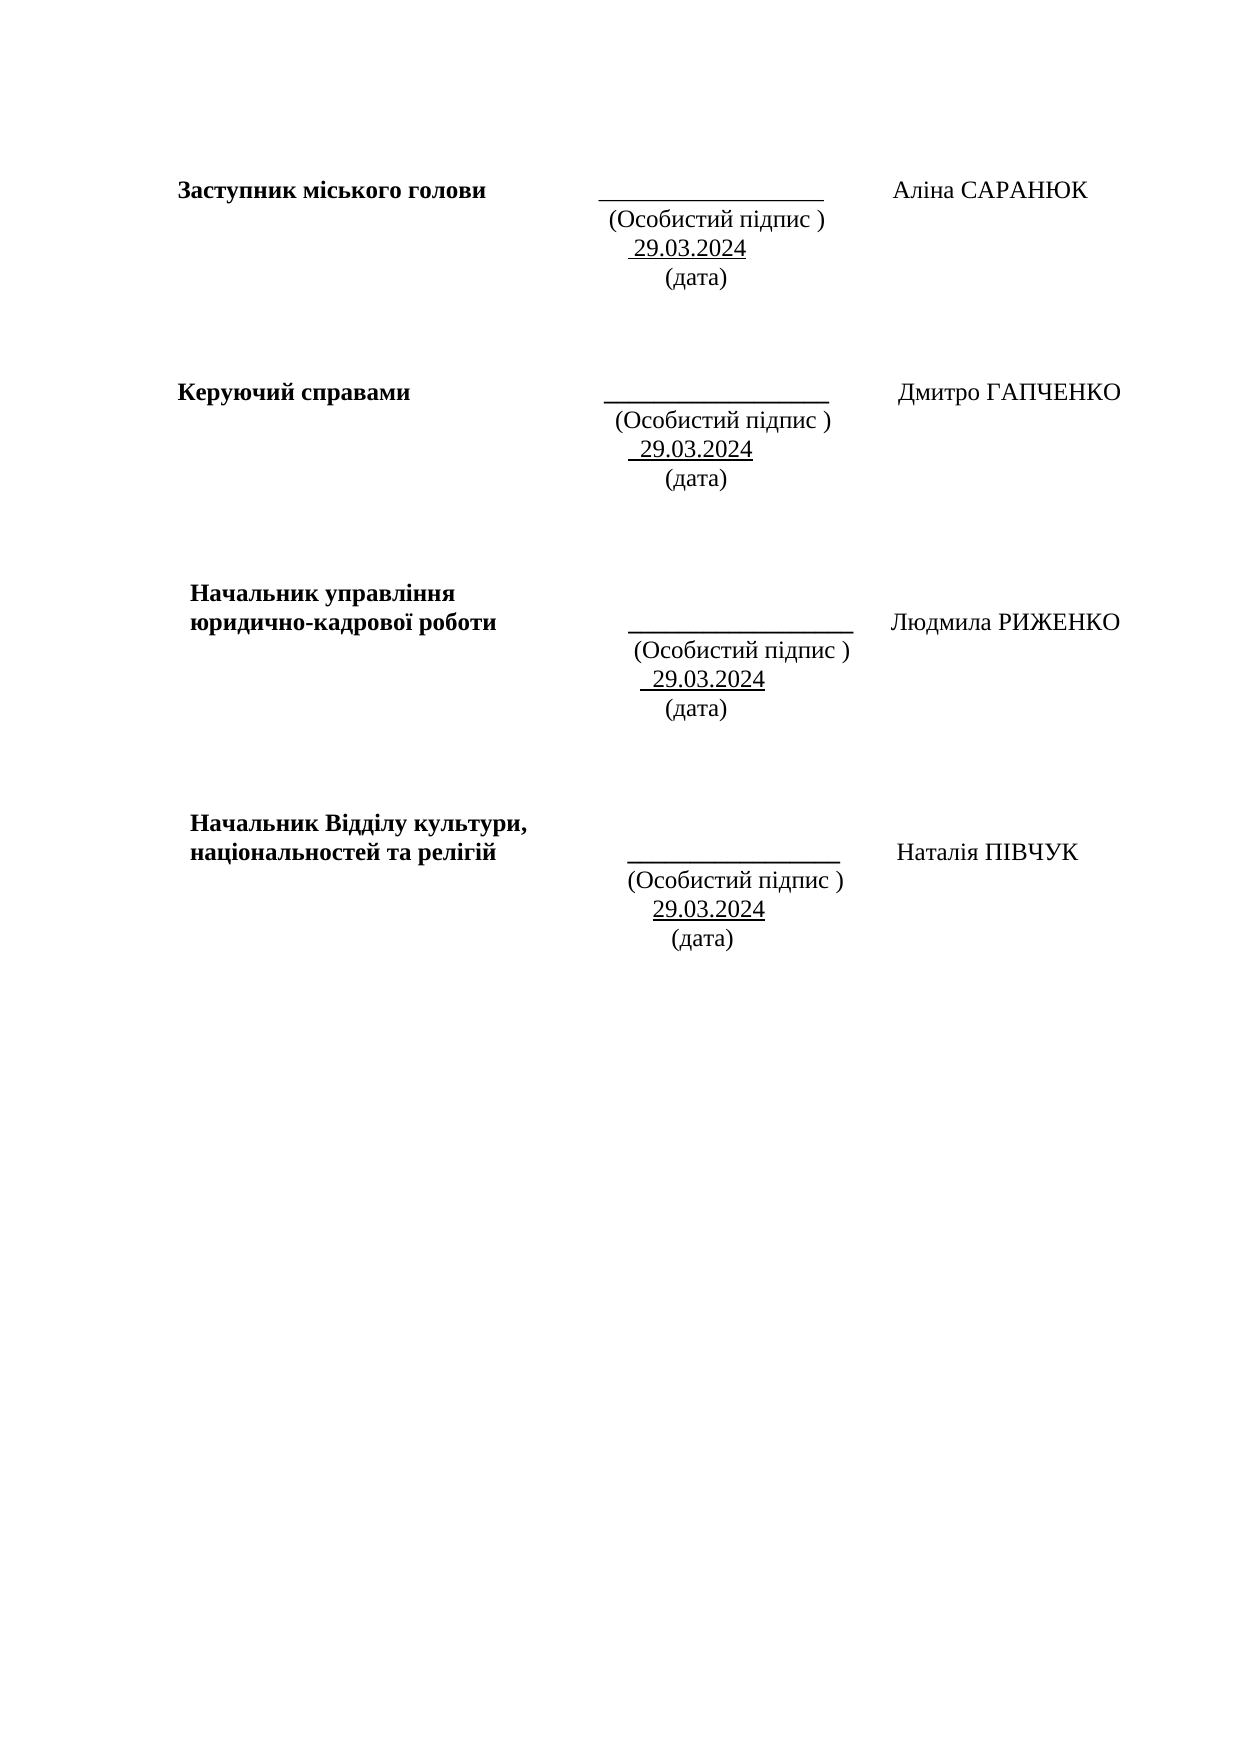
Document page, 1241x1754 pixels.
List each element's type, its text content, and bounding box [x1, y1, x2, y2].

text (Особистий підпис ) [177, 204, 1152, 233]
text 29.03.2024 [177, 894, 1152, 923]
text (Особистий підпис ) [177, 406, 1152, 434]
text (дата) [177, 923, 1152, 952]
text національностей та релігій _________________ Наталія ПІВЧУК [177, 837, 1152, 866]
text Керуючий справами __________________ Дмитро ГАПЧЕНКО [177, 377, 1152, 406]
text 29.03.2024 [177, 664, 1152, 693]
text юридично-кадрової роботи __________________ Людмила РИЖЕНКО [177, 607, 1152, 636]
text Начальник управління [177, 578, 1152, 607]
text (Особистий підпис ) [177, 866, 1152, 894]
text 29.03.2024 [177, 434, 1152, 463]
text (дата) [177, 262, 1152, 291]
text (дата) [177, 693, 1152, 722]
text Начальник Відділу культури, [177, 808, 1152, 837]
text 29.03.2024 [177, 233, 1152, 262]
text Заступник міського голови __________________ Аліна САРАНЮК [177, 176, 1152, 204]
text (дата) [177, 463, 1152, 492]
text (Особистий підпис ) [177, 636, 1152, 664]
